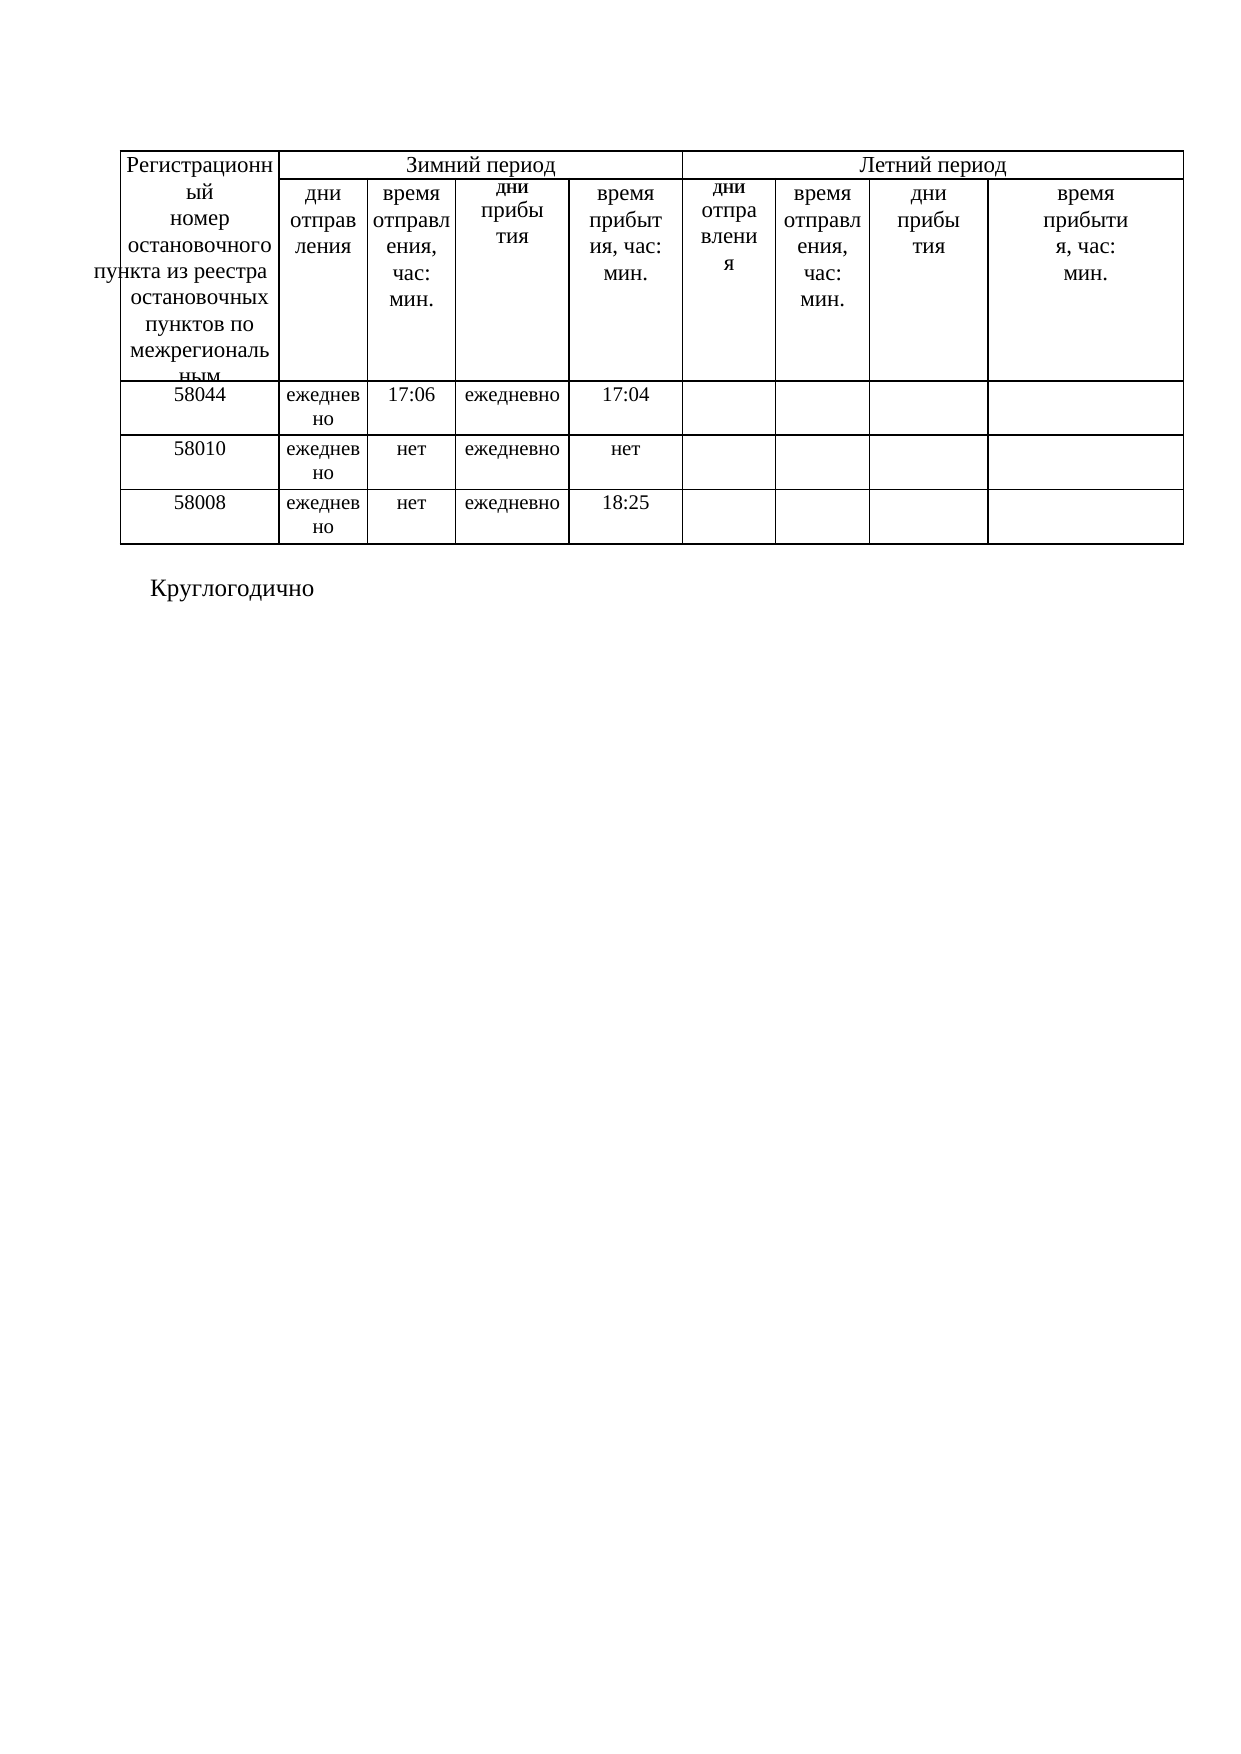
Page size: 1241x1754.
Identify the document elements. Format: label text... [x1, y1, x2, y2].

table_cell нет [570, 436, 682, 489]
table_cell ежедневно [280, 490, 367, 543]
table_cell время прибыти я, час: мин. [989, 180, 1183, 380]
table_cell время отправл ения, час: мин. [776, 180, 869, 380]
table_cell 17:04 [570, 382, 682, 434]
table_cell 18:25 [570, 490, 682, 543]
table_cell ежедневно [280, 436, 367, 489]
table_cell [776, 436, 869, 489]
table_header Регистрационный номер остановочного пункта из реестра остановочных пунктов по межрегиональным маршрутам регулярных перевозок [121, 152, 278, 380]
table_cell ежедневно [456, 382, 568, 434]
table_header Зимний период [280, 152, 682, 178]
table_cell [683, 490, 775, 543]
table_cell [776, 490, 869, 543]
table_cell [870, 436, 987, 489]
table_cell время отправл ения, час: мин. [368, 180, 455, 380]
table_cell 58044 [121, 382, 278, 434]
text Круглогодично [150, 573, 1090, 602]
table_cell [870, 490, 987, 543]
table_cell [776, 382, 869, 434]
table_cell дни отправ ления [280, 180, 367, 380]
table_cell 58008 [121, 490, 278, 543]
table_cell дни прибы тия [870, 180, 987, 380]
table_cell 58010 [121, 436, 278, 489]
table_cell ДНИ прибы тия [456, 180, 568, 380]
table_cell [683, 436, 775, 489]
table_cell ежедневно [456, 490, 568, 543]
table_cell ДНИ отпра влени я [683, 180, 775, 380]
table_cell [989, 436, 1183, 489]
table_cell [989, 382, 1183, 434]
table_cell нет [368, 436, 455, 489]
table_cell [870, 382, 987, 434]
table_cell [989, 490, 1183, 543]
table_cell 17:06 [368, 382, 455, 434]
table_cell время прибыт ия, час: мин. [570, 180, 682, 380]
table_cell ежедневно [280, 382, 367, 434]
table_cell нет [368, 490, 455, 543]
table_cell [683, 382, 775, 434]
table_header Летний период [683, 152, 1183, 178]
table_cell ежедневно [456, 436, 568, 489]
